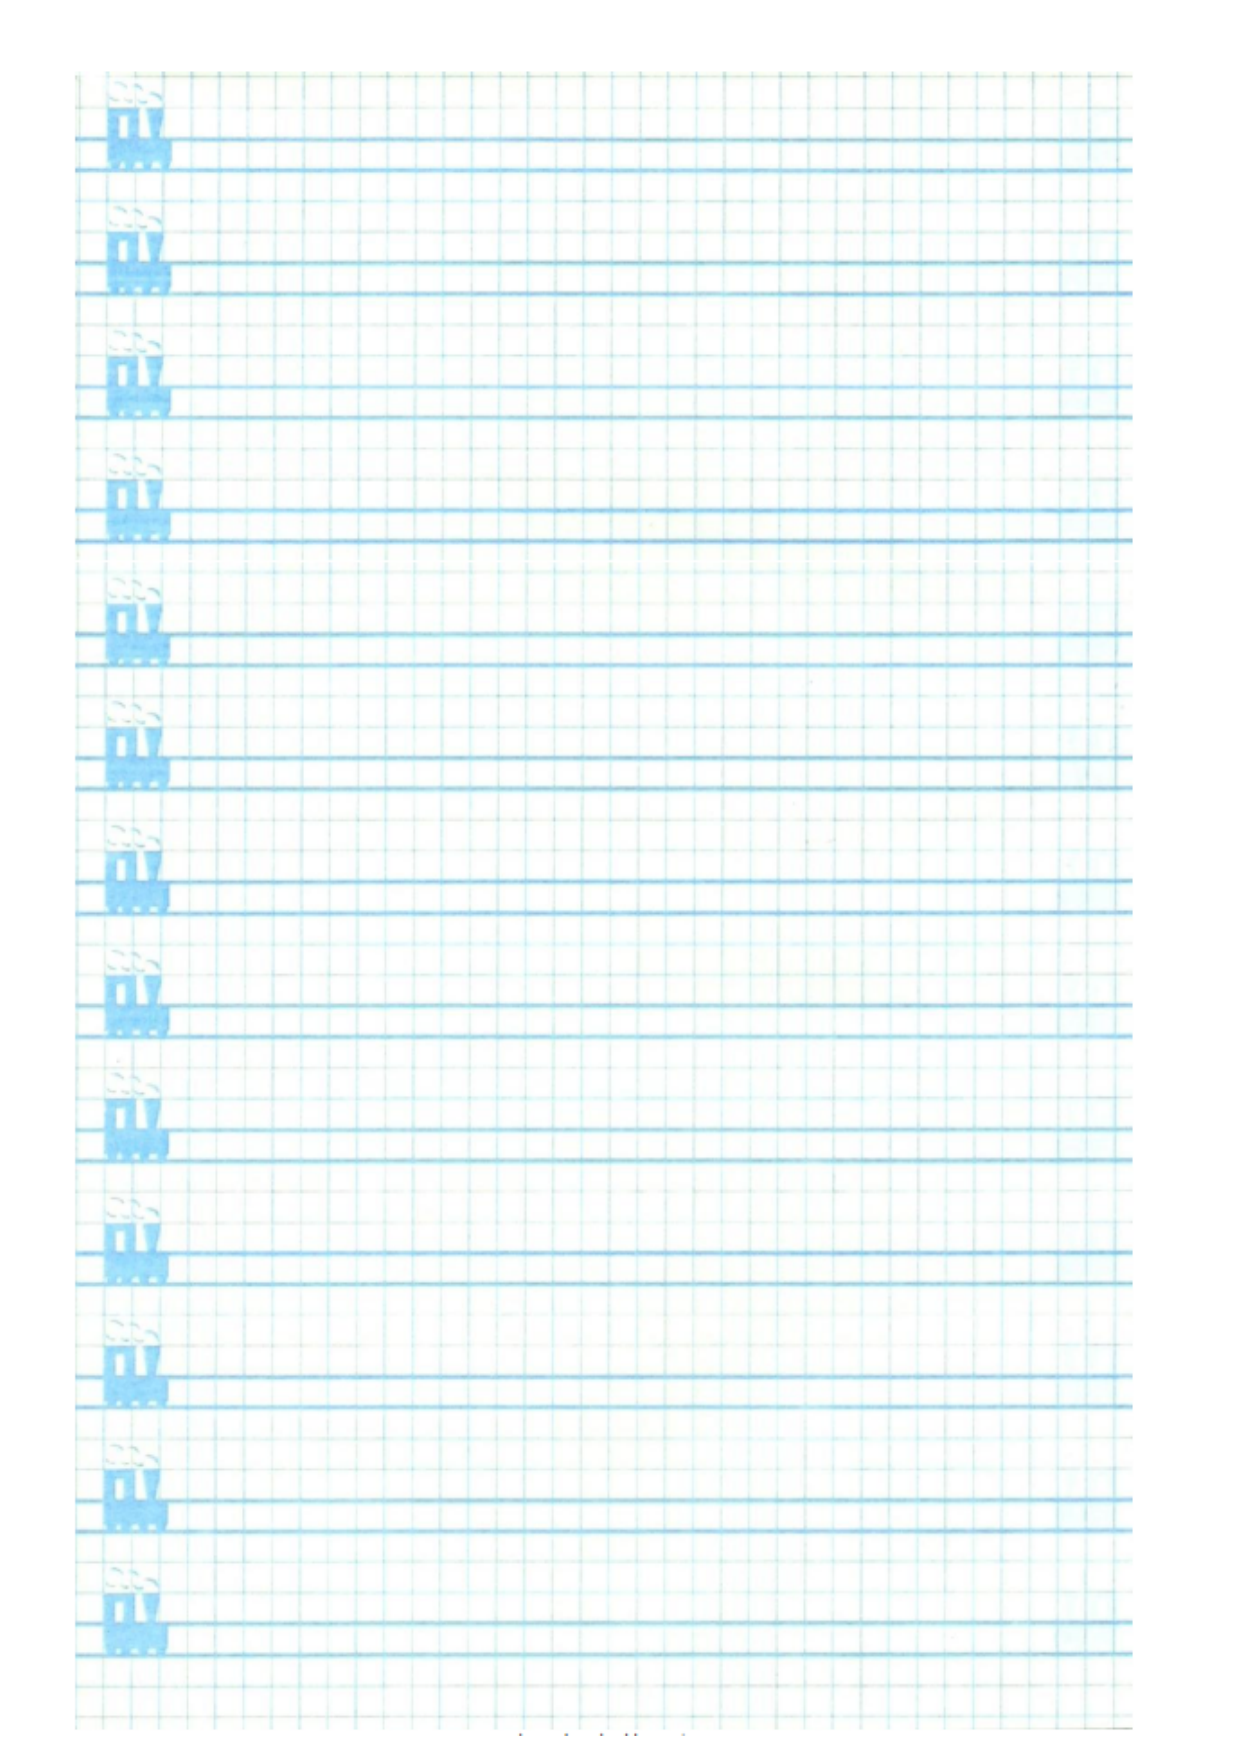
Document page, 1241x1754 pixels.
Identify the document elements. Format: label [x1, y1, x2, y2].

picture [72, 70, 1142, 1736]
